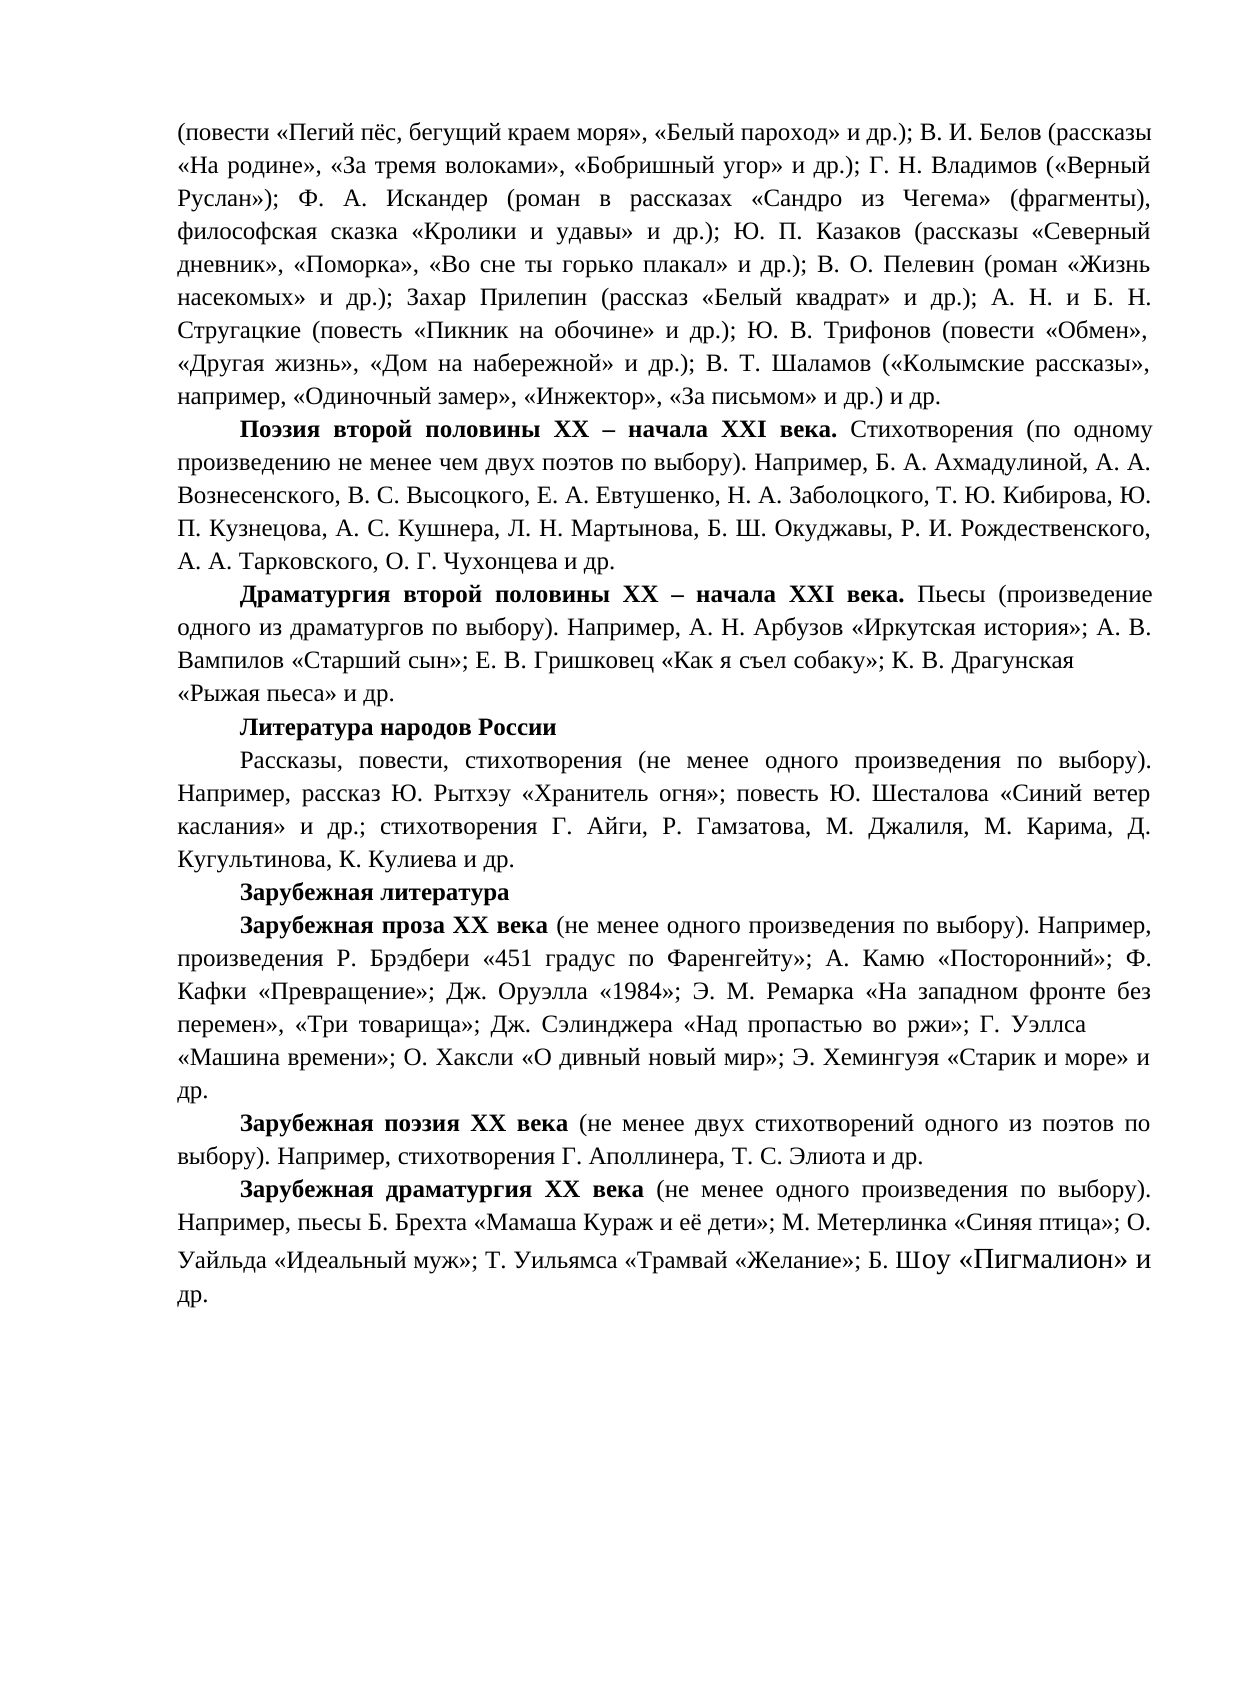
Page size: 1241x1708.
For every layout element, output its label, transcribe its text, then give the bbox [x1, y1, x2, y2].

text «Машина времени»; О. Хаксли «О дивный новый мир»; Э. Хемингуэя «Старик и море» и др. [177, 1042, 1151, 1104]
subtitle Литература народов России [239, 712, 1163, 741]
text Зарубежная поэзия XX века (не менее двух стихотворений одного из поэтов по выбору). Например, стихотворения Г. Аполлинера, Т. С. Элиота и др. [177, 1108, 1151, 1170]
text Поэзия второй половины XX – начала XXI века. Стихотворения (по одному произведению не менее чем двух поэтов по выбору). Например, Б. А. Ахмадулиной, А. А. Вознесенского, В. С. Высоцкого, Е. А. Евтушенко, Н. А. Заболоцкого, Т. Ю. Кибирова, Ю. П. Кузнецова, А. С. Кушнера, Л. Н. Мартынова, Б. Ш. Окуджавы, Р. И. Рождественского, А. А. Тарковского, О. Г. Чухонцева и др. [177, 414, 1153, 575]
text «На родине», «За тремя волоками», «Бобришный угор» и др.); Г. Н. Владимов («Верный Руслан»); Ф. А. Искандер (роман в рассказах «Сандро из Чегема» (фрагменты), философская сказка «Кролики и удавы» и др.); Ю. П. Казаков (рассказы «Северный дневник», «Поморка», «Во сне ты горько плакал» и др.); В. О. Пелевин (роман «Жизнь насекомых» и др.); Захар Прилепин (рассказ «Белый квадрат» и др.); А. Н. и Б. Н. Стругацкие (повесть «Пикник на обочине» и др.); Ю. В. Трифонов (повести «Обмен», [177, 150, 1151, 344]
text (повести «Пегий пёс, бегущий краем моря», «Белый пароход» и др.); В. И. Белов (рассказы [177, 117, 1163, 146]
subtitle Зарубежная литература [239, 877, 1163, 906]
text Рассказы, повести, стихотворения (не менее одного произведения по выбору). Например, рассказ Ю. Рытхэу «Хранитель огня»; повесть Ю. Шесталова «Синий ветер каслания» и др.; стихотворения Г. Айги, Р. Гамзатова, М. Джалиля, М. Карима, Д. Кугультинова, К. Кулиева и др. [177, 745, 1152, 873]
text Зарубежная проза XX века (не менее одного произведения по выбору). Например, произведения Р. Брэдбери «451 градус по Фаренгейту»; А. Камю «Посторонний»; Ф. Кафки «Превращение»; Дж. Оруэлла «1984»; Э. М. Ремарка «На западном фронте без перемен», «Три товарища»; Дж. Сэлинджера «Над пропастью во ржи»; Г. Уэллса [177, 910, 1152, 1038]
text «Другая жизнь», «Дом на набережной» и др.); В. Т. Шаламов («Колымские рассказы», например, «Одиночный замер», «Инжектор», «За письмом» и др.) и др. [177, 348, 1151, 410]
text «Рыжая пьеса» и др. [177, 678, 1163, 707]
text Драматургия второй половины ХХ – начала XXI века. Пьесы (произведение одного из драматургов по выбору). Например, А. Н. Арбузов «Иркутская история»; А. В. Вампилов «Старший сын»; Е. В. Гришковец «Как я съел собаку»; К. В. Драгунская [177, 579, 1153, 674]
text Зарубежная драматургия XX века (не менее одного произведения по выбору). Например, пьесы Б. Брехта «Мамаша Кураж и её дети»; М. Метерлинка «Синяя птица»; О. Уайльда «Идеальный муж»; Т. Уильямса «Трамвай «Желание»; Б. Шоу «Пигмалион» и др. [177, 1174, 1152, 1308]
